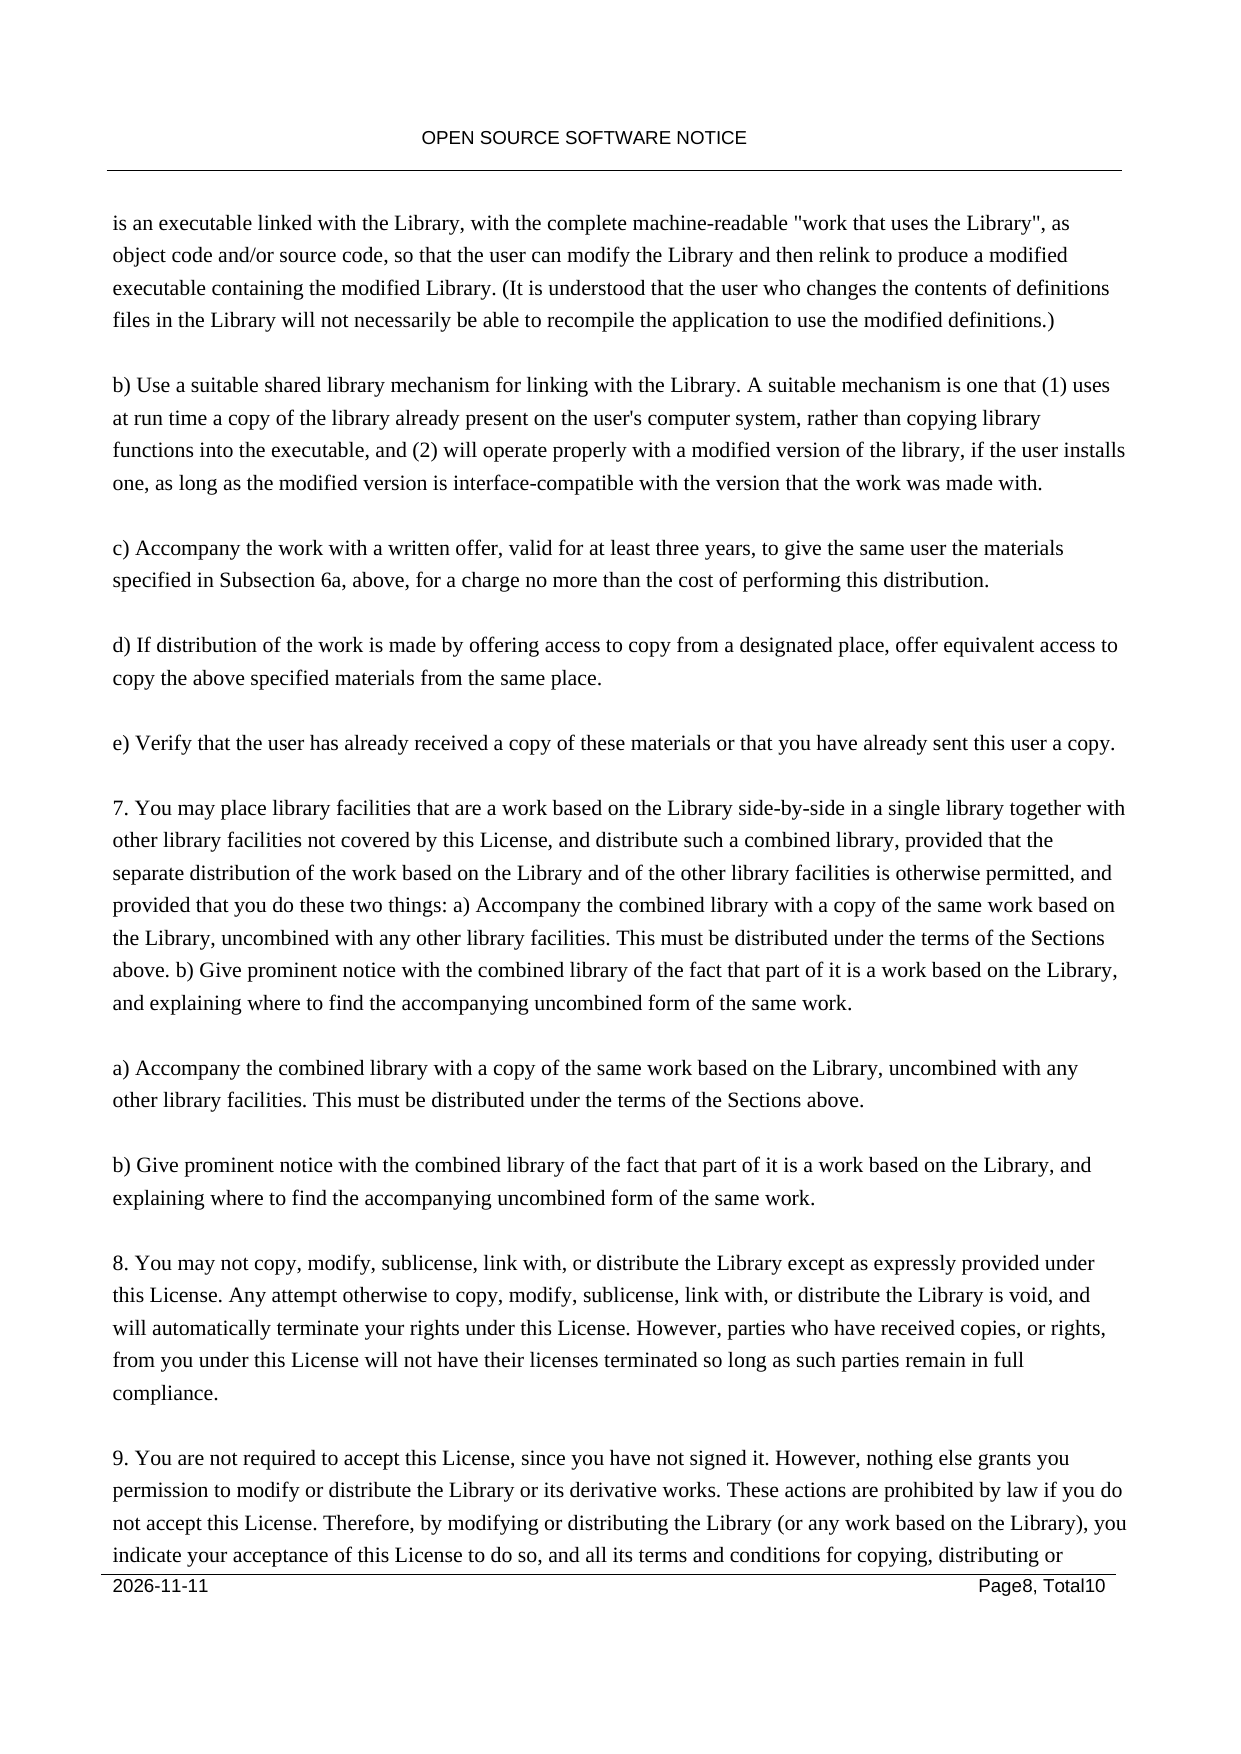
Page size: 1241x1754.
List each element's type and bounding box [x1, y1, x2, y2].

text [112, 206, 1128, 1571]
